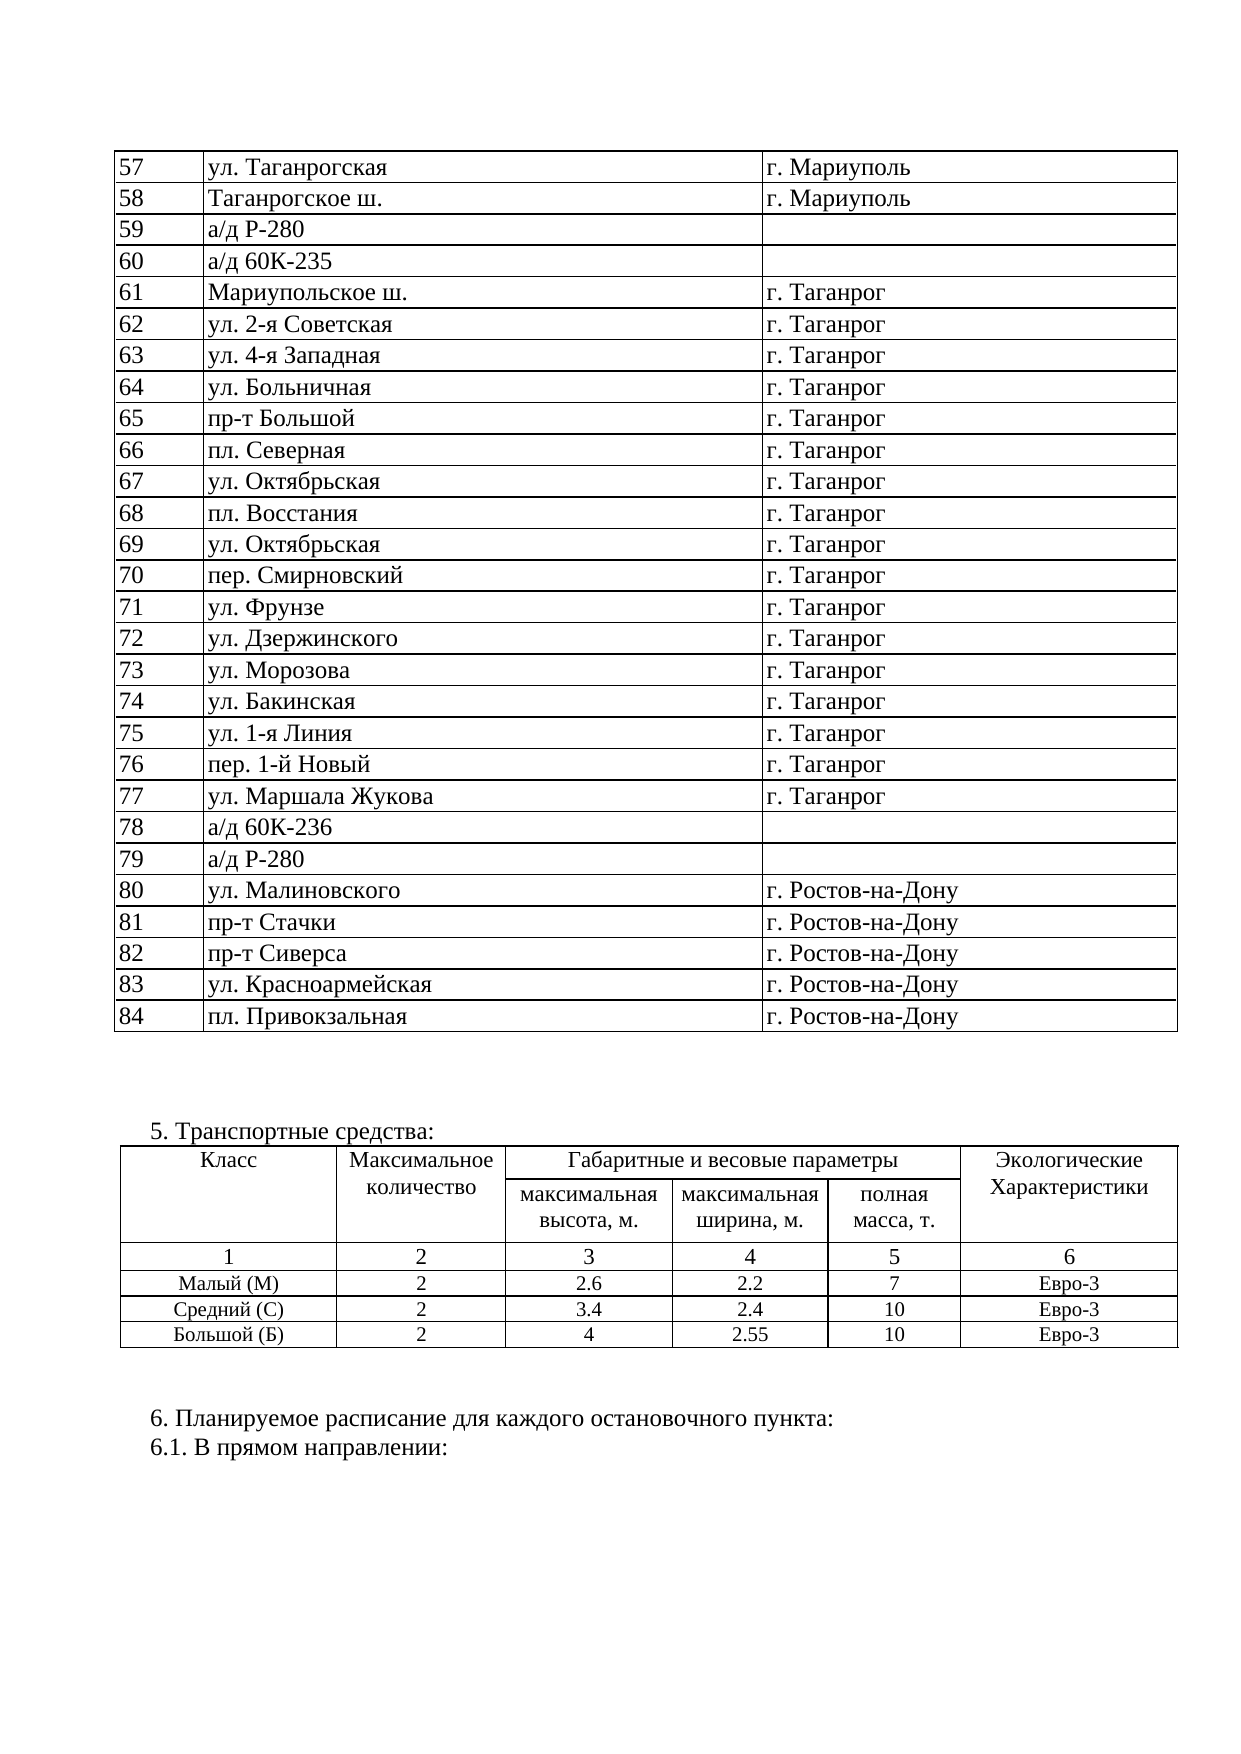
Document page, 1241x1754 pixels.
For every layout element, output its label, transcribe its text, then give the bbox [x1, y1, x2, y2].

table_cell Средний (С) [121, 1297, 336, 1321]
table_cell ул. Октябрьская [204, 466, 762, 496]
table_cell 2.55 [673, 1322, 827, 1346]
table_header Экологические Характеристики [961, 1147, 1177, 1242]
table_cell ул. Октябрьская [204, 529, 762, 559]
table_cell г. Таганрог [763, 276, 1177, 307]
table_cell г. Таганрог [763, 370, 1177, 402]
table_cell г. Таганрог [763, 653, 1177, 685]
table_cell г. Таганрог [763, 748, 1177, 779]
text 6.1. В прямом направлении: [150, 1432, 1090, 1461]
table_cell 65 [115, 403, 203, 433]
table_cell г. Таганрог [763, 433, 1177, 464]
table_cell 4 [506, 1322, 672, 1346]
table_header Класс [121, 1147, 336, 1242]
table_cell ул. Морозова [204, 655, 762, 685]
table_cell Таганрогское ш. [204, 183, 762, 213]
table_cell 64 [115, 371, 203, 402]
table_cell а/д 60К-236 [204, 812, 762, 842]
table_cell 2 [337, 1297, 505, 1321]
table_cell 4 [673, 1243, 827, 1269]
table_cell 68 [115, 497, 203, 527]
table_cell г. Ростов-на-Дону [763, 905, 1177, 936]
table_cell г. Таганрог [763, 622, 1177, 653]
table_cell г. Таганрог [763, 716, 1177, 748]
table_cell г. Мариуполь [763, 181, 1177, 213]
table_cell максимальная ширина, м. [673, 1180, 827, 1242]
table_cell пл. Восстания [204, 498, 762, 527]
table_cell пр-т Сиверса [204, 938, 762, 968]
table_cell 69 [115, 529, 203, 559]
table_cell 2.2 [673, 1271, 827, 1295]
table_cell ул. Маршала Жукова [204, 781, 762, 811]
table_cell пл. Северная [204, 435, 762, 464]
table_cell ул. Бакинская [204, 686, 762, 716]
table_cell 71 [115, 591, 203, 622]
table_cell [763, 842, 1177, 873]
table_cell 84 [115, 1000, 203, 1031]
table_cell 2.6 [506, 1271, 672, 1295]
table_cell 10 [829, 1297, 960, 1321]
table_cell пр-т Большой [204, 403, 762, 433]
table_cell максимальная высота, м. [506, 1180, 672, 1242]
table_cell 82 [115, 938, 203, 968]
table_cell 73 [115, 654, 203, 685]
table_cell 76 [115, 749, 203, 779]
table_cell 6 [961, 1243, 1177, 1269]
table_cell 61 [115, 277, 203, 307]
table_cell пер. Смирновский [204, 561, 762, 590]
table_cell 72 [115, 623, 203, 653]
table_cell ул. Малиновского [204, 875, 762, 905]
table_header Габаритные и весовые параметры [506, 1147, 960, 1178]
table_cell 63 [115, 340, 203, 370]
table_cell 57 [115, 152, 203, 181]
table_cell пер. 1-й Новый [204, 749, 762, 779]
table_cell г. Таганрог [763, 685, 1177, 716]
table_cell 67 [115, 466, 203, 496]
table_cell 83 [115, 969, 203, 999]
table_cell 74 [115, 686, 203, 716]
table_cell ул. Красноармейская [204, 970, 762, 999]
table_cell г. Ростов-на-Дону [763, 936, 1177, 968]
text 6. Планируемое расписание для каждого остановочного пункта: [150, 1403, 1090, 1432]
table_cell г. Мариуполь [763, 152, 1177, 181]
table_cell 3.4 [506, 1297, 672, 1321]
table_cell 59 [115, 214, 203, 244]
table_cell Мариупольское ш. [204, 277, 762, 307]
table_cell г. Ростов-на-Дону [763, 999, 1177, 1031]
table_cell ул. Дзержинского [204, 623, 762, 653]
table_cell 75 [115, 717, 203, 748]
table_cell 78 [115, 812, 203, 842]
table_cell ул. Больничная [204, 372, 762, 402]
table_cell 7 [829, 1271, 960, 1295]
table_cell г. Ростов-на-Дону [763, 874, 1177, 905]
table_cell 70 [115, 560, 203, 590]
table_cell 2 [337, 1271, 505, 1295]
table_cell 80 [115, 875, 203, 905]
table_cell г. Таганрог [763, 528, 1177, 559]
table_cell ул. Таганрогская [204, 152, 762, 181]
table_cell полная масса, т. [829, 1180, 960, 1242]
table_cell ул. 4-я Западная [204, 340, 762, 370]
table_cell 2.4 [673, 1297, 827, 1321]
table_cell [763, 244, 1177, 276]
table_cell 66 [115, 434, 203, 464]
table_cell Евро-3 [961, 1297, 1177, 1321]
table_cell 60 [115, 245, 203, 276]
table_cell пл. Привокзальная [204, 1001, 762, 1031]
table_cell Большой (Б) [121, 1322, 336, 1346]
table_cell ул. 2-я Советская [204, 309, 762, 339]
table_cell Евро-3 [961, 1271, 1177, 1295]
table_cell г. Таганрог [763, 307, 1177, 339]
table_cell г. Таганрог [763, 465, 1177, 496]
table_cell 62 [115, 308, 203, 339]
table_cell г. Ростов-на-Дону [763, 968, 1177, 999]
table_cell 2 [337, 1322, 505, 1346]
table_cell 1 [121, 1243, 336, 1269]
table_cell Евро-3 [961, 1322, 1177, 1346]
table_cell 3 [506, 1243, 672, 1269]
table_header Максимальное количество [337, 1147, 505, 1242]
table_cell [763, 213, 1177, 244]
table_cell 81 [115, 906, 203, 936]
table_cell 58 [115, 183, 203, 213]
table_cell а/д Р-280 [204, 215, 762, 244]
table_cell 79 [115, 843, 203, 873]
table_cell г. Таганрог [763, 779, 1177, 811]
table_cell г. Таганрог [763, 339, 1177, 370]
table_cell 77 [115, 780, 203, 811]
table_cell 2 [337, 1243, 505, 1269]
table_cell пр-т Стачки [204, 907, 762, 936]
table_cell г. Таганрог [763, 496, 1177, 527]
table_cell а/д Р-280 [204, 844, 762, 873]
table_cell Малый (М) [121, 1271, 336, 1295]
table_cell ул. Фрунзе [204, 592, 762, 622]
table_cell г. Таганрог [763, 402, 1177, 433]
table_cell 5 [829, 1243, 960, 1269]
table_cell 10 [829, 1322, 960, 1346]
table_cell ул. 1-я Линия [204, 718, 762, 748]
table_cell [763, 811, 1177, 842]
table_cell а/д 60К-235 [204, 246, 762, 276]
text 5. Транспортные средства: [150, 1116, 1090, 1145]
table_cell г. Таганрог [763, 590, 1177, 622]
table_cell г. Таганрог [763, 559, 1177, 590]
